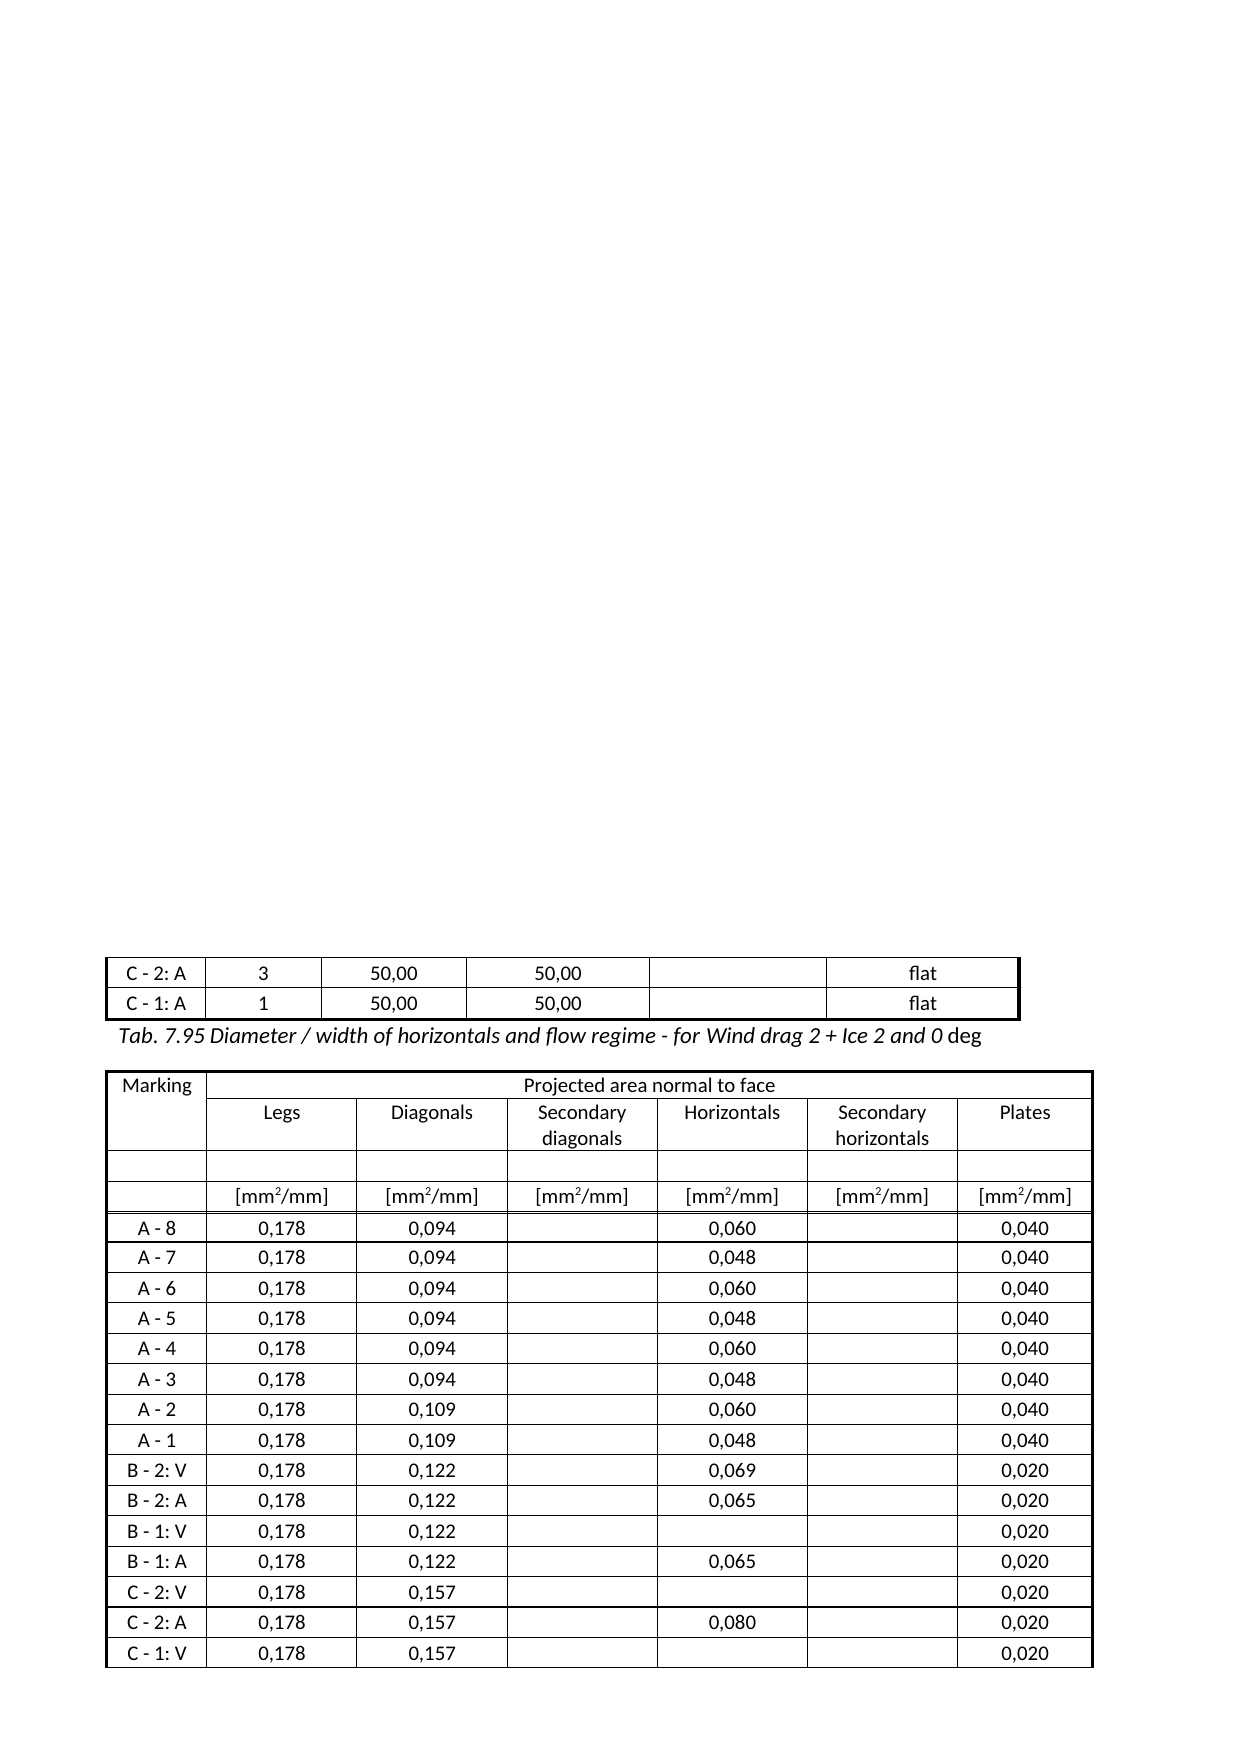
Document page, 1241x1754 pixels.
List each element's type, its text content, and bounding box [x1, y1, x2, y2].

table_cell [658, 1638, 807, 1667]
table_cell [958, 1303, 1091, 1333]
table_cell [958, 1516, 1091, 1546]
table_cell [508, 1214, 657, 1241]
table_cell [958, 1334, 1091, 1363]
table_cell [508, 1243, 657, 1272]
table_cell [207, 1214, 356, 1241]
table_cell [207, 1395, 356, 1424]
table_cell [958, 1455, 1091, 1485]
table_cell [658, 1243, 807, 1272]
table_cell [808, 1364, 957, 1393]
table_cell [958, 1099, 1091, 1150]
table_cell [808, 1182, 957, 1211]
text Tab. 7.74 Diameter / width of horizontals and flow regime - for Wind drag 2 + Ice 2 and 0 deg [118, 1021, 1146, 1049]
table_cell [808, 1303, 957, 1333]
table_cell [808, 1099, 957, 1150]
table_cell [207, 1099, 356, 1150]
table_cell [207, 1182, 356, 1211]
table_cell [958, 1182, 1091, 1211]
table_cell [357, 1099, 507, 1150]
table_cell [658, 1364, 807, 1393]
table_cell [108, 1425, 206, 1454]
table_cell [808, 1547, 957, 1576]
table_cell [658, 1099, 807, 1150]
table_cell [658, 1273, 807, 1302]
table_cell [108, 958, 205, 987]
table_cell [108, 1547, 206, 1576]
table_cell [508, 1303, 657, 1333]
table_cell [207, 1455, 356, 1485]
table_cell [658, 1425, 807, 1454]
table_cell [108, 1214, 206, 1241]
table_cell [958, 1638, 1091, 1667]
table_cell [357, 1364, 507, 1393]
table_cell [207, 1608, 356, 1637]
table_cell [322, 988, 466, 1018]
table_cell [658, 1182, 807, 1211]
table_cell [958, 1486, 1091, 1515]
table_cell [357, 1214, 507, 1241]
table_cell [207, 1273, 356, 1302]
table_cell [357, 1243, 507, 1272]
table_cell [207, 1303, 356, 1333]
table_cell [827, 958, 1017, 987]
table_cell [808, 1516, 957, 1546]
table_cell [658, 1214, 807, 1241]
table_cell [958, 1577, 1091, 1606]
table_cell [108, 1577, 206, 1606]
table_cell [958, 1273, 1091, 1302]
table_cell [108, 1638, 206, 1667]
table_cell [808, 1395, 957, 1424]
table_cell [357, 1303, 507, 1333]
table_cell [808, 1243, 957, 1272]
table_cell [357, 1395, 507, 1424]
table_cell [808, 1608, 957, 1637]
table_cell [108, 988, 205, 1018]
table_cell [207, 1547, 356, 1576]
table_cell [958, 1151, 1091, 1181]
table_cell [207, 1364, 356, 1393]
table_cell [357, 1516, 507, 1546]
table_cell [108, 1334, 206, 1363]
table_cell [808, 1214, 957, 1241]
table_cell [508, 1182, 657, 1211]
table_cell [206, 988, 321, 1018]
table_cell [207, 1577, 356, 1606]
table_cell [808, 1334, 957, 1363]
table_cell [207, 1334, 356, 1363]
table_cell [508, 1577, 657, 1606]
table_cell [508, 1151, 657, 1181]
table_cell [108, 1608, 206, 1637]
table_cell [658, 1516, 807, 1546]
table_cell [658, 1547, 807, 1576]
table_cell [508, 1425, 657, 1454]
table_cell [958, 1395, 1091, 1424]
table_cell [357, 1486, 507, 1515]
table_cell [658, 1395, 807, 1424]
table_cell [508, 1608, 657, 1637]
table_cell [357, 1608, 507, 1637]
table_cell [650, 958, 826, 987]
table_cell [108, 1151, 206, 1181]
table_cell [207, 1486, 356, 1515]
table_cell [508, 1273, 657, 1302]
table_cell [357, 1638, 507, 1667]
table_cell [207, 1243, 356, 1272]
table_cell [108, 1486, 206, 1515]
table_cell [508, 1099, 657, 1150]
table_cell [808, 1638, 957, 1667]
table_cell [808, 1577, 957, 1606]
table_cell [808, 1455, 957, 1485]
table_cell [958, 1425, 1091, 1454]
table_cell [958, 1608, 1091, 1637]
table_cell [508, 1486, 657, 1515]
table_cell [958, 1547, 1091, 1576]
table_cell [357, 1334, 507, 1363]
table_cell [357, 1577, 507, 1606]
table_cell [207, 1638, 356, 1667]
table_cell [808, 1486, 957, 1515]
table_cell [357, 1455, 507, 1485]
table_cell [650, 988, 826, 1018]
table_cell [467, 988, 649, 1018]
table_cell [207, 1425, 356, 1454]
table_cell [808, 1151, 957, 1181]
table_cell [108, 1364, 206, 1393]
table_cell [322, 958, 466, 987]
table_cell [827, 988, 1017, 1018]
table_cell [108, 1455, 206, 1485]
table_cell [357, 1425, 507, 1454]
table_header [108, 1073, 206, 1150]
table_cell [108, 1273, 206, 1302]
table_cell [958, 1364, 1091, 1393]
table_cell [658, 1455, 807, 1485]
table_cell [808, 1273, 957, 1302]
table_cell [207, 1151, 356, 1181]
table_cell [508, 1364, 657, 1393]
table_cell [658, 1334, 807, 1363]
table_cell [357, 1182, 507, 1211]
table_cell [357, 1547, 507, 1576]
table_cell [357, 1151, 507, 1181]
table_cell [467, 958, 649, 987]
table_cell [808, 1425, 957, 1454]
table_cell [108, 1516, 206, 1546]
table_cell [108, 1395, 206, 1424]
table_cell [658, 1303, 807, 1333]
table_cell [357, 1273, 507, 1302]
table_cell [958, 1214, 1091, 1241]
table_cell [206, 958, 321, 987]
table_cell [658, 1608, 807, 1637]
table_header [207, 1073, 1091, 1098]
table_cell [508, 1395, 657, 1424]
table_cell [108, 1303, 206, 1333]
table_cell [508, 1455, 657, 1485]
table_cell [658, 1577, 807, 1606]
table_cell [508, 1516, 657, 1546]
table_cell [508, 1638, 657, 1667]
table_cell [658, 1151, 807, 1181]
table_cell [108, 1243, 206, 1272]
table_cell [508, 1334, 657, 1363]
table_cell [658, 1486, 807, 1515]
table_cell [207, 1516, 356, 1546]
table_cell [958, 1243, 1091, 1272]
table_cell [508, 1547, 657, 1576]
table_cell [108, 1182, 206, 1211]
